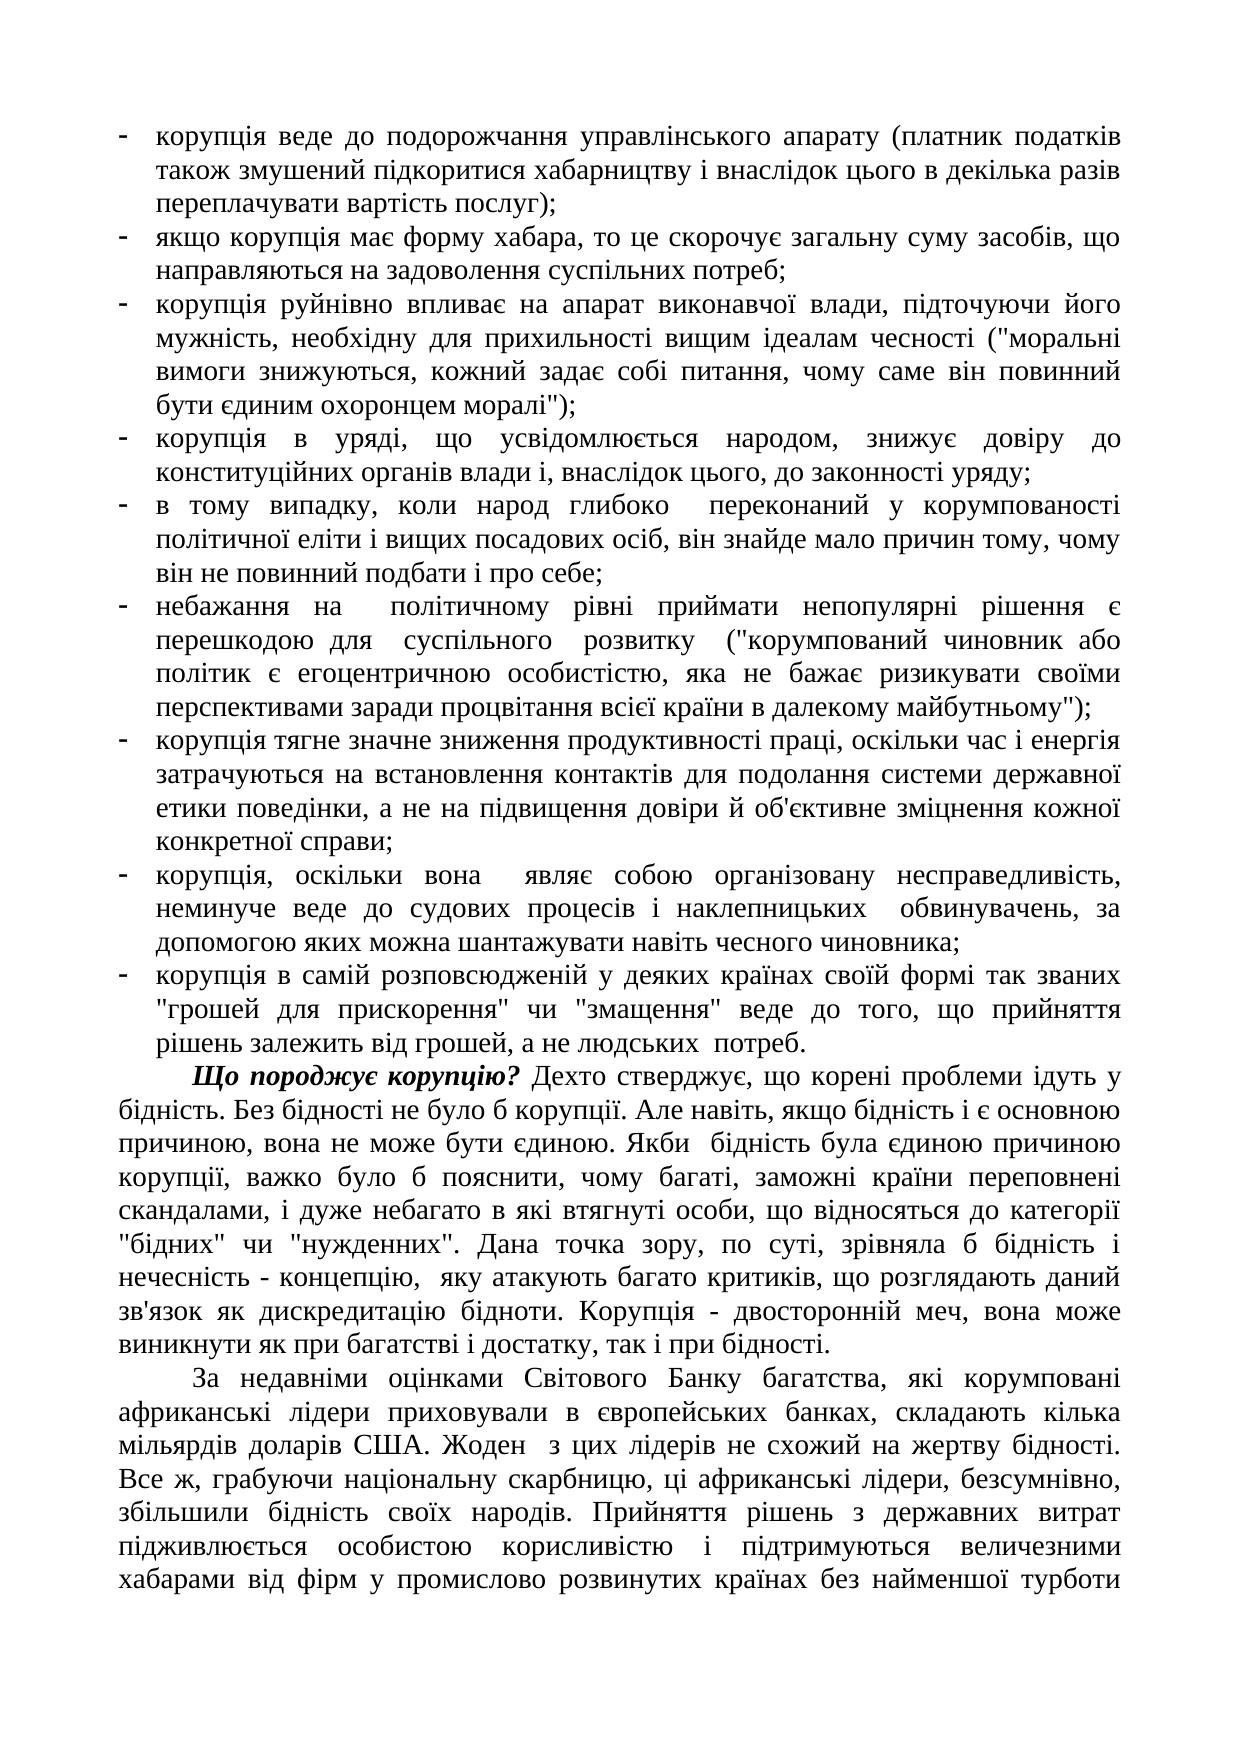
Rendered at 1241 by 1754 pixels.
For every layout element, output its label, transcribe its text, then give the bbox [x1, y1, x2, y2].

list корупція в самій розповсюдженій у деяких країнах своїй формі так званих "грошей для прискорення" чи "змащення" веде до того, що прийняття рішень залежить від грошей, а не людських потреб. [118, 957, 1122, 1058]
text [118, 1360, 1122, 1595]
list корупція, оскільки вона являє собою організовану несправедливість, неминуче веде до судових процесів і наклепницьких обвинувачень, за допомогою яких можна шантажувати навіть чесного чиновника; [118, 857, 1122, 957]
list в тому випадку, коли народ глибоко переконаний у корумпованості політичної еліти і вищих посадових осіб, він знайде мало причин тому, чому він не повинний подбати і про себе; [118, 487, 1122, 588]
text Що породжує корупцію? Дехто стверджує, що корені проблеми ідуть у бідність. Без бідності не було б корупції. Але навіть, якщо бідність і є основною причиною, вона не може бути єдиною. Якби бідність була єдиною причиною корупції, важко було б пояснити, чому багаті, заможні країни переповнені скандалами, і дуже небагато в які втягнуті особи, що відносяться до категорії "бідних" чи "нужденних". Дана точка зору, по суті, зрівняла б бідність і нечесність - концепцію, яку атакують багато критиків, що розглядають даний зв'язок як дискредитацію бідноти. Корупція - двосторонній меч, вона може виникнути як при багатстві і достатку, так і при бідності. [118, 1058, 1122, 1360]
list корупція руйнівно впливає на апарат виконавчої влади, підточуючи його мужність, необхідну для прихильності вищим ідеалам чесності ("моральні вимоги знижуються, кожний задає собі питання, чому саме він повинний бути єдиним охоронцем моралі"); [118, 286, 1122, 420]
list небажання на політичному рівні приймати непопулярні рішення є перешкодою для суспільного розвитку ("корумпований чиновник або політик є егоцентричною особистістю, яка не бажає ризикувати своїми перспективами заради процвітання всієї країни в далекому майбутньому"); [118, 588, 1122, 722]
list якщо корупція має форму хабара, то це скорочує загальну суму засобів, що направляються на задоволення суспільних потреб; [118, 219, 1122, 286]
list корупція тягне значне зниження продуктивності праці, оскільки час і енергія затрачуються на встановлення контактів для подолання системи державної етики поведінки, а не на підвищення довіри й об'єктивне зміцнення кожної конкретної справи; [118, 722, 1122, 857]
list корупція веде до подорожчання управлінського апарату (платник податків також змушений підкоритися хабарництву і внаслідок цього в декілька разів переплачувати вартість послуг); [118, 118, 1122, 219]
list корупція в уряді, що усвідомлюється народом, знижує довіру до конституційних органів влади і, внаслідок цього, до законності уряду; [118, 420, 1122, 487]
